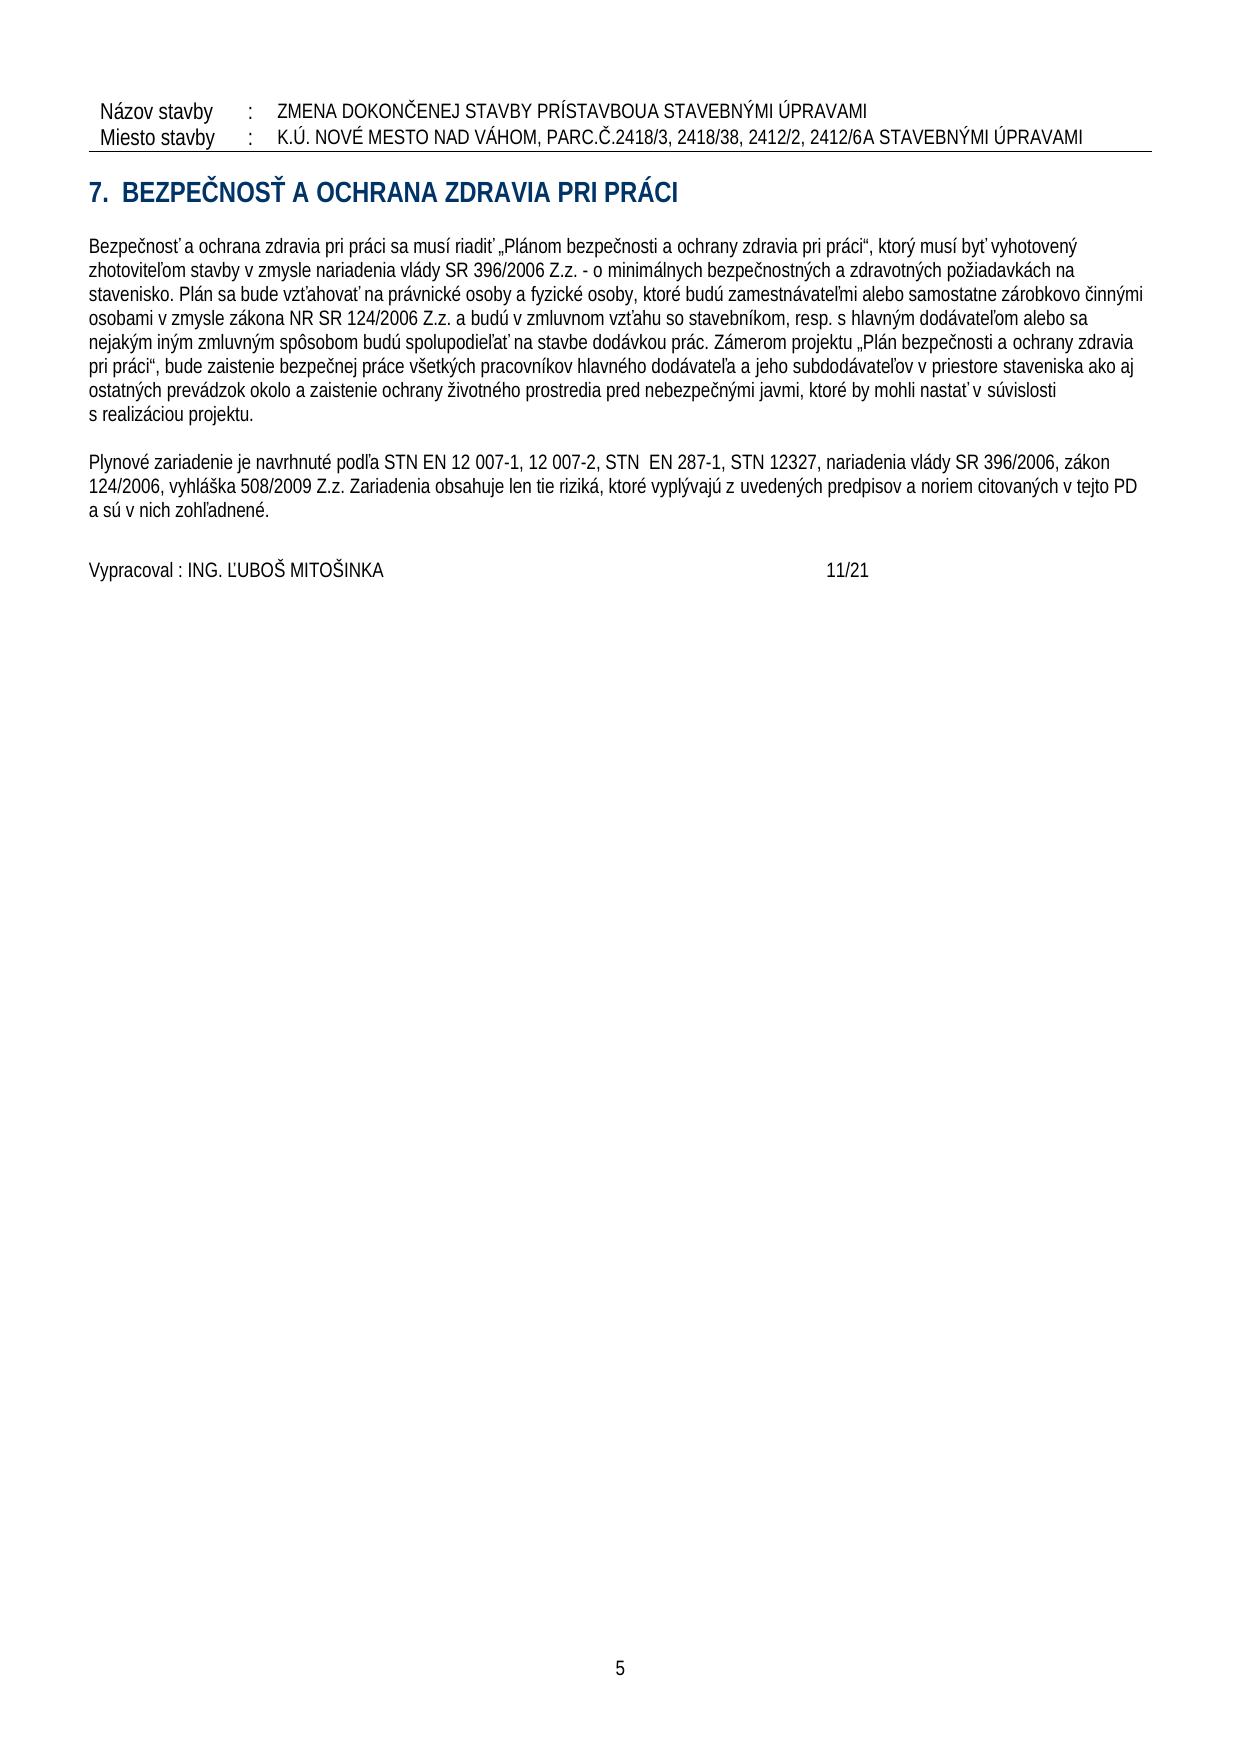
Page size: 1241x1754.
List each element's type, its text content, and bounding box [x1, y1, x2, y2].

text Vypracoval : ING. ĽUBOŠ MITOŠINKA 11/21 [89, 558, 1152, 582]
subtitle 7. bezpečnosť a ochrana zdravia pri práci [89, 176, 1152, 209]
text Bezpečnosť a ochrana zdravia pri práci sa musí riadiť „Plánom bezpečnosti a ochrany zdravia pri práci“, ktorý musí byť vyhotovený zhotoviteľom stavby v zmysle nariadenia vlády SR 396/2006 Z.z. - o minimálnych bezpečnostných a zdravotných požiadavkách na stavenisko. Plán sa bude vzťahovať na právnické osoby a fyzické osoby, ktoré budú zamestnávateľmi alebo samostatne zárobkovo činnými osobami v zmysle zákona NR SR 124/2006 Z.z. a budú v zmluvnom vzťahu so stavebníkom, resp. s hlavným dodávateľom alebo sa nejakým iným zmluvným spôsobom budú spolupodieľať na stavbe dodávkou prác. Zámerom projektu „Plán bezpečnosti a ochrany zdravia pri práci“, bude zaistenie bezpečnej práce všetkých pracovníkov hlavného dodávateľa a jeho subdodávateľov v priestore staveniska ako aj ostatných prevádzok okolo a zaistenie ochrany životného prostredia pred nebezpečnými javmi, ktoré by mohli nastať v súvislosti s realizáciou projektu. [89, 234, 1152, 426]
text Plynové zariadenie je navrhnuté podľa STN EN 12 007-1, 12 007-2, STN EN 287-1, STN 12327, nariadenia vlády SR 396/2006, zákon 124/2006, vyhláška 508/2009 Z.z. Zariadenia obsahuje len tie riziká, ktoré vyplývajú z uvedených predpisov a noriem citovaných v tejto PD a sú v nich zohľadnené. [89, 449, 1152, 521]
